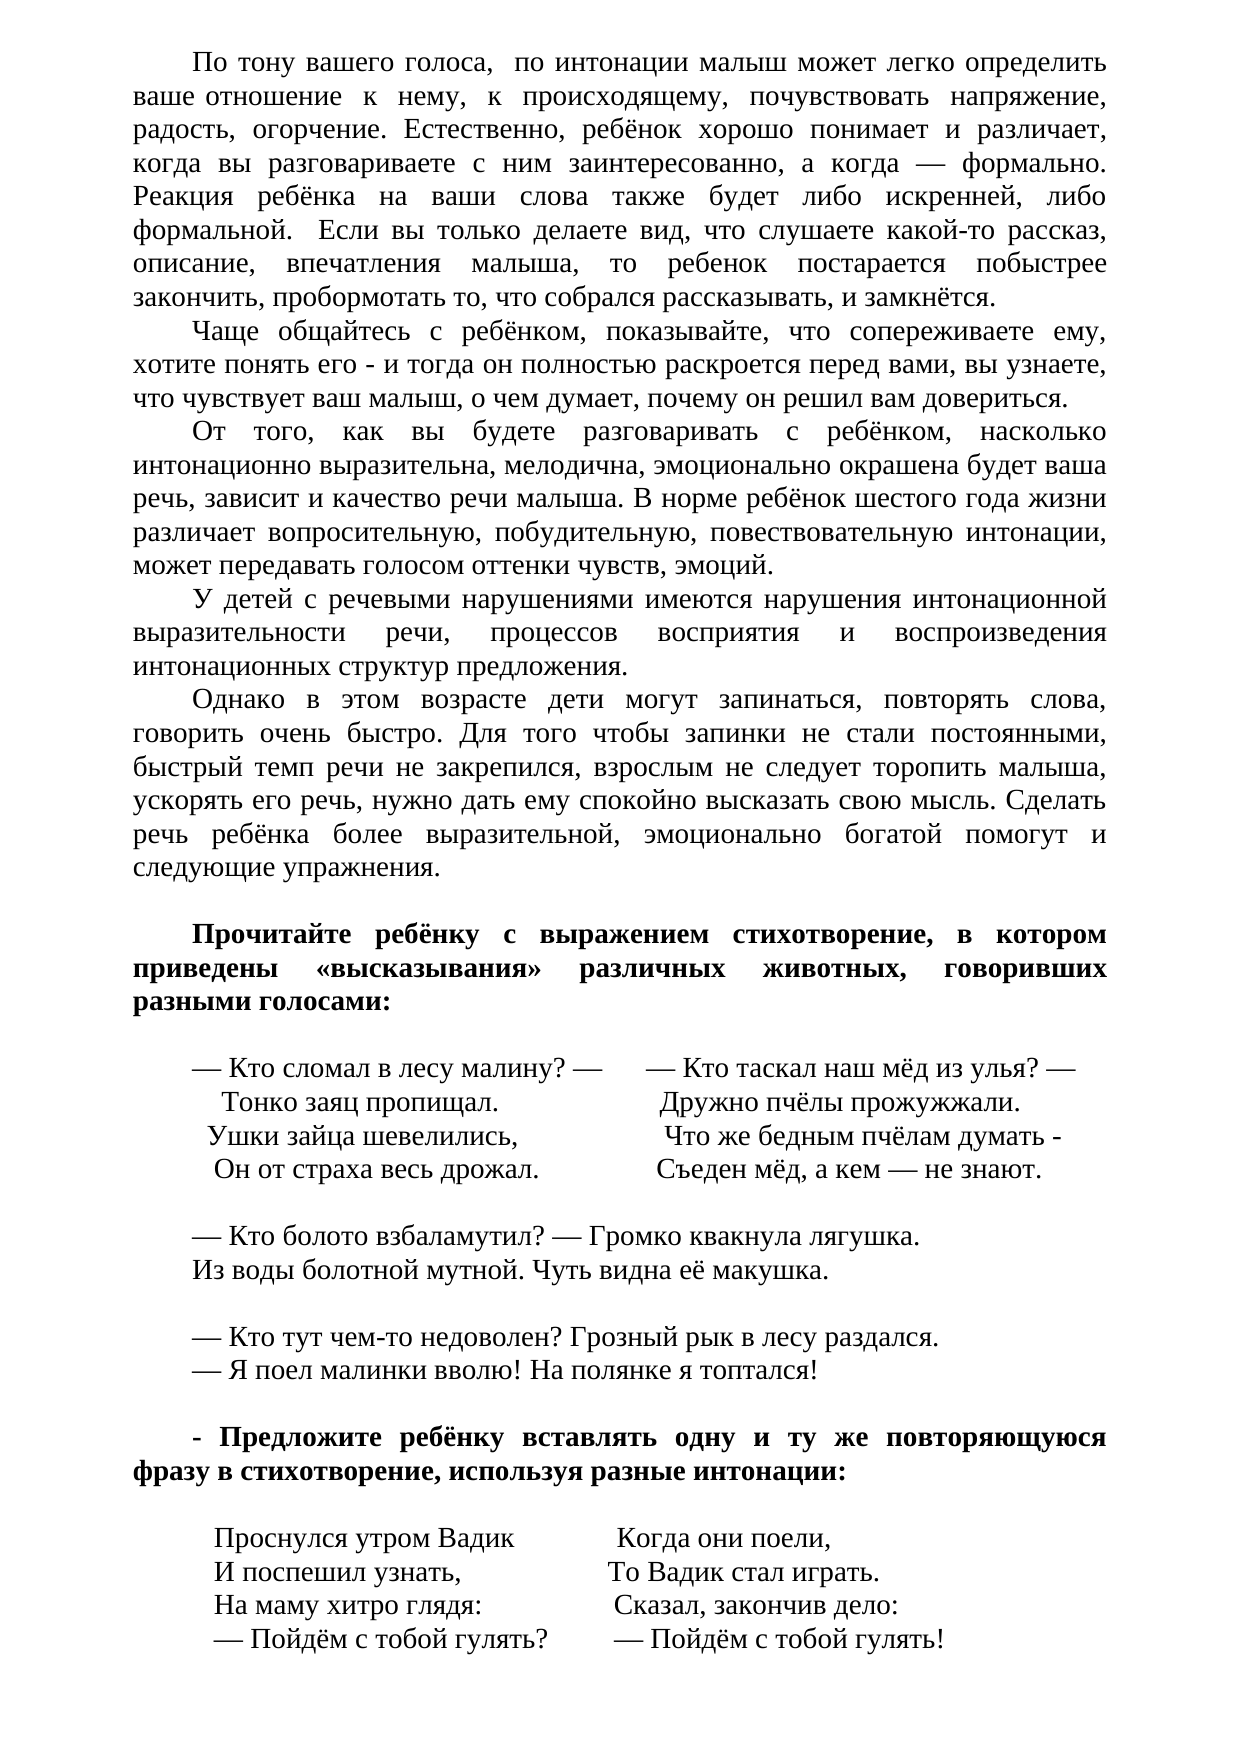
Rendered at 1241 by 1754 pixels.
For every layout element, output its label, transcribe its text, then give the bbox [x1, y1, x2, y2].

list Ушки зайца шевелились, Что же бедным пчёлам думать - [133, 1118, 1108, 1151]
list Проснулся утром Вадик Когда они поели, [133, 1520, 1108, 1554]
list — Я поел малинки вволю! На полянке я топтался! [133, 1352, 1108, 1386]
list — Пойдём с тобой гулять? — Пойдём с тобой гулять! [133, 1621, 1108, 1654]
list — Кто тут чем-то недоволен? Грозный рык в лесу раздался. [133, 1319, 1108, 1352]
list От того, как вы будете разговаривать с ребёнком, насколько интонационно выразительна, мелодична, эмоционально окрашена будет ваша речь, зависит и качество речи малыша. В норме ребёнок шестого года жизни различает вопросительную, побудительную, повествовательную интонации, может передавать голосом оттенки чувств, эмоций. [133, 413, 1108, 581]
list На маму хитро глядя: Сказал, закончив дело: [133, 1587, 1108, 1621]
list — Кто сломал в лесу малину? — — Кто таскал наш мёд из улья? — [133, 1051, 1108, 1084]
list И поспешил узнать, То Вадик стал играть. [133, 1554, 1108, 1587]
list По тону вашего голоса, по интонации малыш может легко определить ваше отношение к нему, к происходящему, почувствовать напряжение, радость, огорчение. Естественно, ребёнок хорошо понимает и различает, когда вы разговариваете с ним заинтересованно, а когда — формально. Реакция ребёнка на ваши слова также будет либо искренней, либо формальной. Если вы только делаете вид, что слушаете какой-то рассказ, описание, впечатления малыша, то ребенок постарается побыстрее закончить, пробормотать то, что собрался рассказывать, и замкнётся. [133, 44, 1108, 313]
list Однако в этом возрасте дети могут запинаться, повторять слова, говорить очень быстро. Для того чтобы запинки не стали постоянными, быстрый темп речи не закрепился, взрослым не следует торопить малыша, ускорять его речь, нужно дать ему спокойно высказать свою мысль. Сделать речь ребёнка более выразительной, эмоционально богатой помогут и следующие упражнения. [133, 682, 1108, 883]
list - Предложите ребёнку вставлять одну и ту же повторяющуюся фразу в стихотворение, используя разные интонации: [133, 1419, 1108, 1487]
list Тонко заяц пропищал. Дружно пчёлы прожужжали. [133, 1084, 1108, 1118]
list Из воды болотной мутной. Чуть видна её макушка. [133, 1252, 1108, 1285]
list Он от страха весь дрожал. Съеден мёд, а кем — не знают. [133, 1151, 1108, 1185]
list У детей с речевыми нарушениями имеются нарушения интонационной выразительности речи, процессов восприятия и воспроизведения интонационных структур предложения. [133, 581, 1108, 682]
list — Кто болото взбаламутил? — Громко квакнула лягушка. [133, 1218, 1108, 1252]
list Прочитайте ребёнку с выражением стихотворение, в котором приведены «высказывания» различных животных, говоривших разными голосами: [133, 916, 1108, 1017]
list Чаще общайтесь с ребёнком, показывайте, что сопереживаете ему, хотите понять его - и тогда он полностью раскроется перед вами, вы узнаете, что чувствует ваш малыш, о чем думает, почему он решил вам довериться. [133, 313, 1108, 413]
